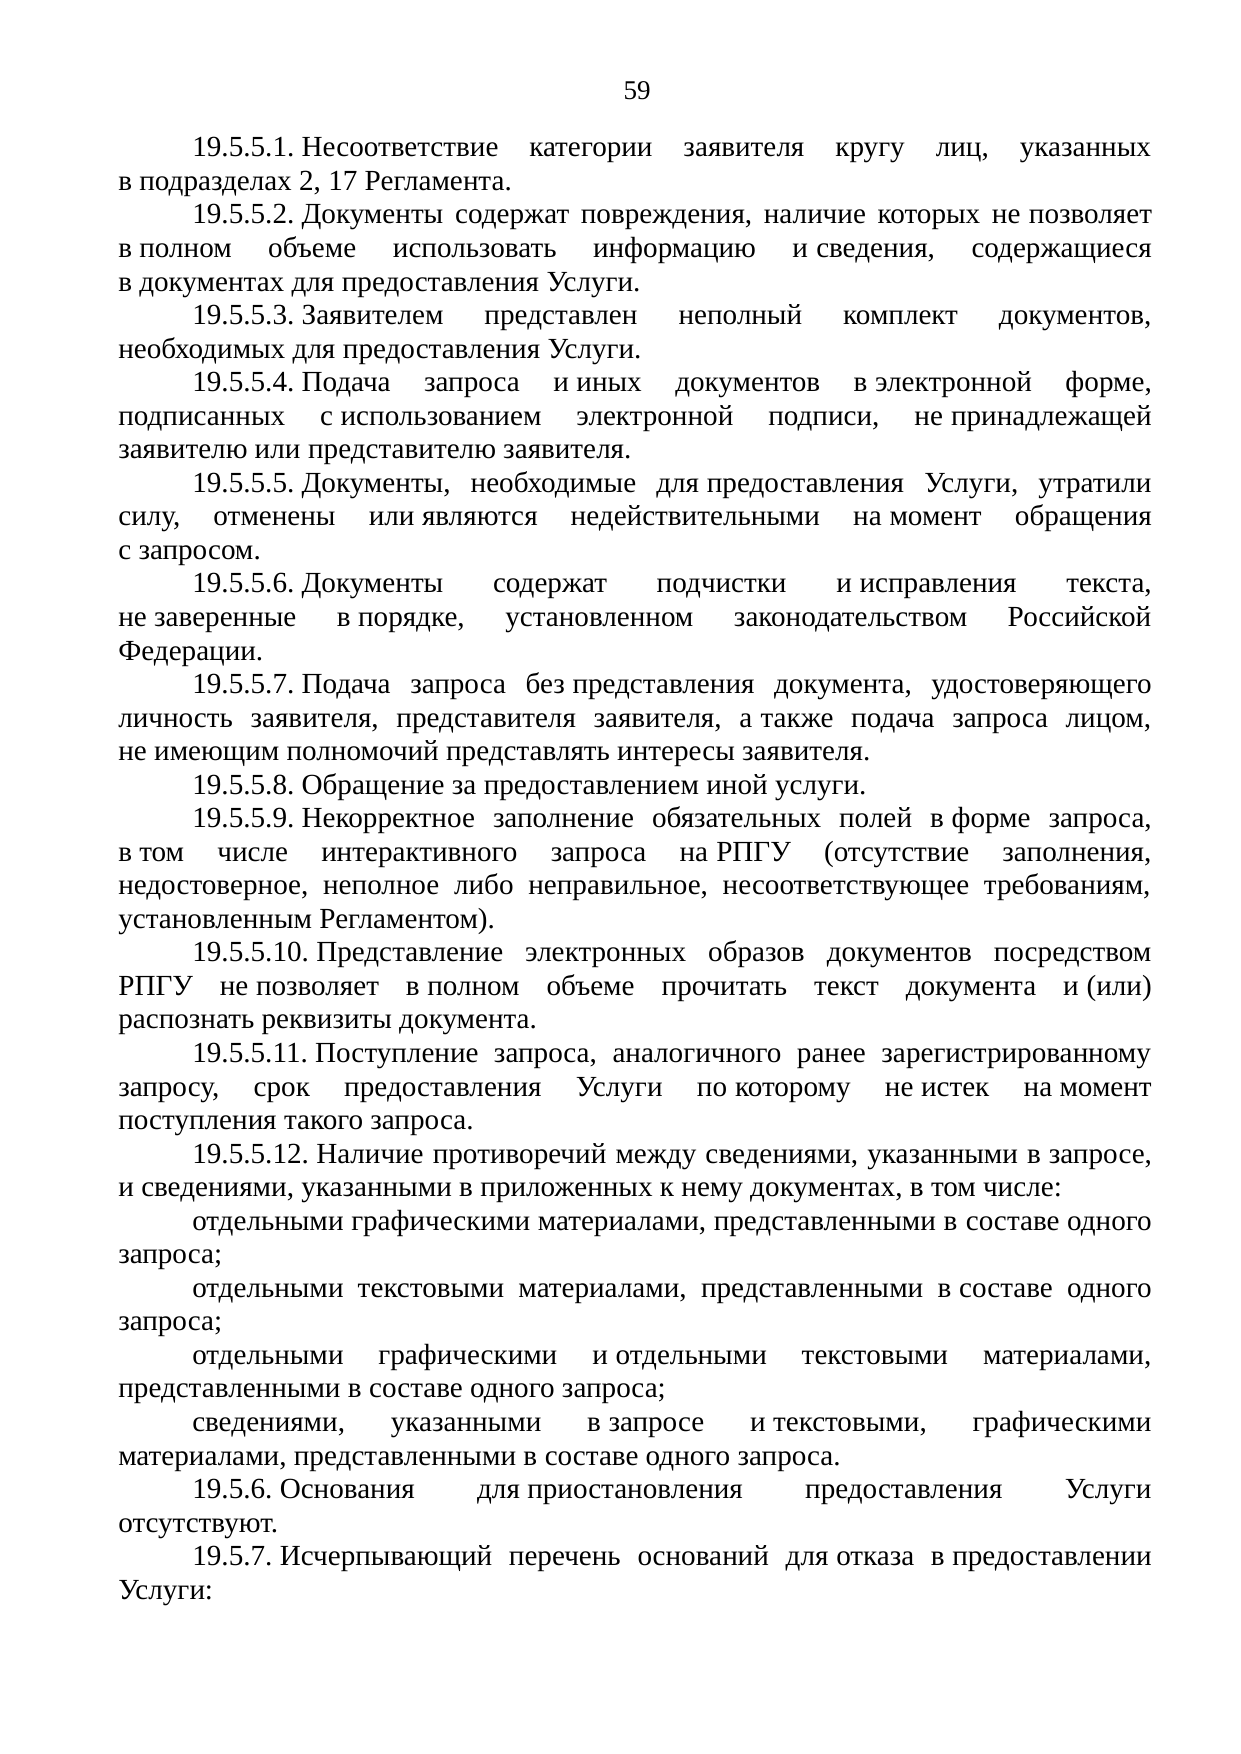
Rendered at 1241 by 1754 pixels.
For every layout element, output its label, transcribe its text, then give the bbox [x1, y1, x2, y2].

text 19.5.5.1. Несоответствие категории заявителя кругу лиц, указанных в подразделах 2, 17 Регламента. [118, 129, 1152, 197]
text 19.5.5.11. Поступление запроса, аналогичного ранее зарегистрированному запросу, срок предоставления Услуги по которому не истек на момент поступления такого запроса. [118, 1035, 1152, 1136]
text 19.5.7. Исчерпывающий перечень оснований для отказа в предоставлении Услуги: [118, 1538, 1152, 1605]
text отдельными графическими и отдельными текстовыми материалами, представленными в составе одного запроса; [118, 1337, 1152, 1404]
text 19.5.5.9. Некорректное заполнение обязательных полей в форме запроса, в том числе интерактивного запроса на РПГУ (отсутствие заполнения, недостоверное, неполное либо неправильное, несоответствующее требованиям, установленным Регламентом). [118, 800, 1152, 934]
text отдельными графическими материалами, представленными в составе одного запроса; [118, 1203, 1152, 1270]
text сведениями, указанными в запросе и текстовыми, графическими материалами, представленными в составе одного запроса. [118, 1404, 1152, 1471]
text отдельными текстовыми материалами, представленными в составе одного запроса; [118, 1270, 1152, 1337]
text 19.5.5.4. Подача запроса и иных документов в электронной форме, подписанных с использованием электронной подписи, не принадлежащей заявителю или представителю заявителя. [118, 364, 1152, 465]
text 19.5.5.7. Подача запроса без представления документа, удостоверяющего личность заявителя, представителя заявителя, а также подача запроса лицом, не имеющим полномочий представлять интересы заявителя. [118, 666, 1152, 767]
text 19.5.5.8. Обращение за предоставлением иной услуги. [118, 767, 1152, 800]
text 19.5.5.2. Документы содержат повреждения, наличие которых не позволяет в полном объеме использовать информацию и сведения, содержащиеся в документах для предоставления Услуги. [118, 197, 1152, 297]
text 19.5.6. Основания для приостановления предоставления Услуги отсутствуют. [118, 1471, 1152, 1538]
text 19.5.5.6. Документы содержат подчистки и исправления текста, не заверенные в порядке, установленном законодательством Российской Федерации. [118, 566, 1152, 666]
text 19.5.5.12. Наличие противоречий между сведениями, указанными в запросе, и сведениями, указанными в приложенных к нему документах, в том числе: [118, 1136, 1152, 1203]
text 19.5.5.3. Заявителем представлен неполный комплект документов, необходимых для предоставления Услуги. [118, 297, 1152, 364]
text 19.5.5.5. Документы, необходимые для предоставления Услуги, утратили силу, отменены или являются недействительными на момент обращения с запросом. [118, 465, 1152, 566]
text 19.5.5.10. Представление электронных образов документов посредством РПГУ не позволяет в полном объеме прочитать текст документа и (или) распознать реквизиты документа. [118, 934, 1152, 1035]
